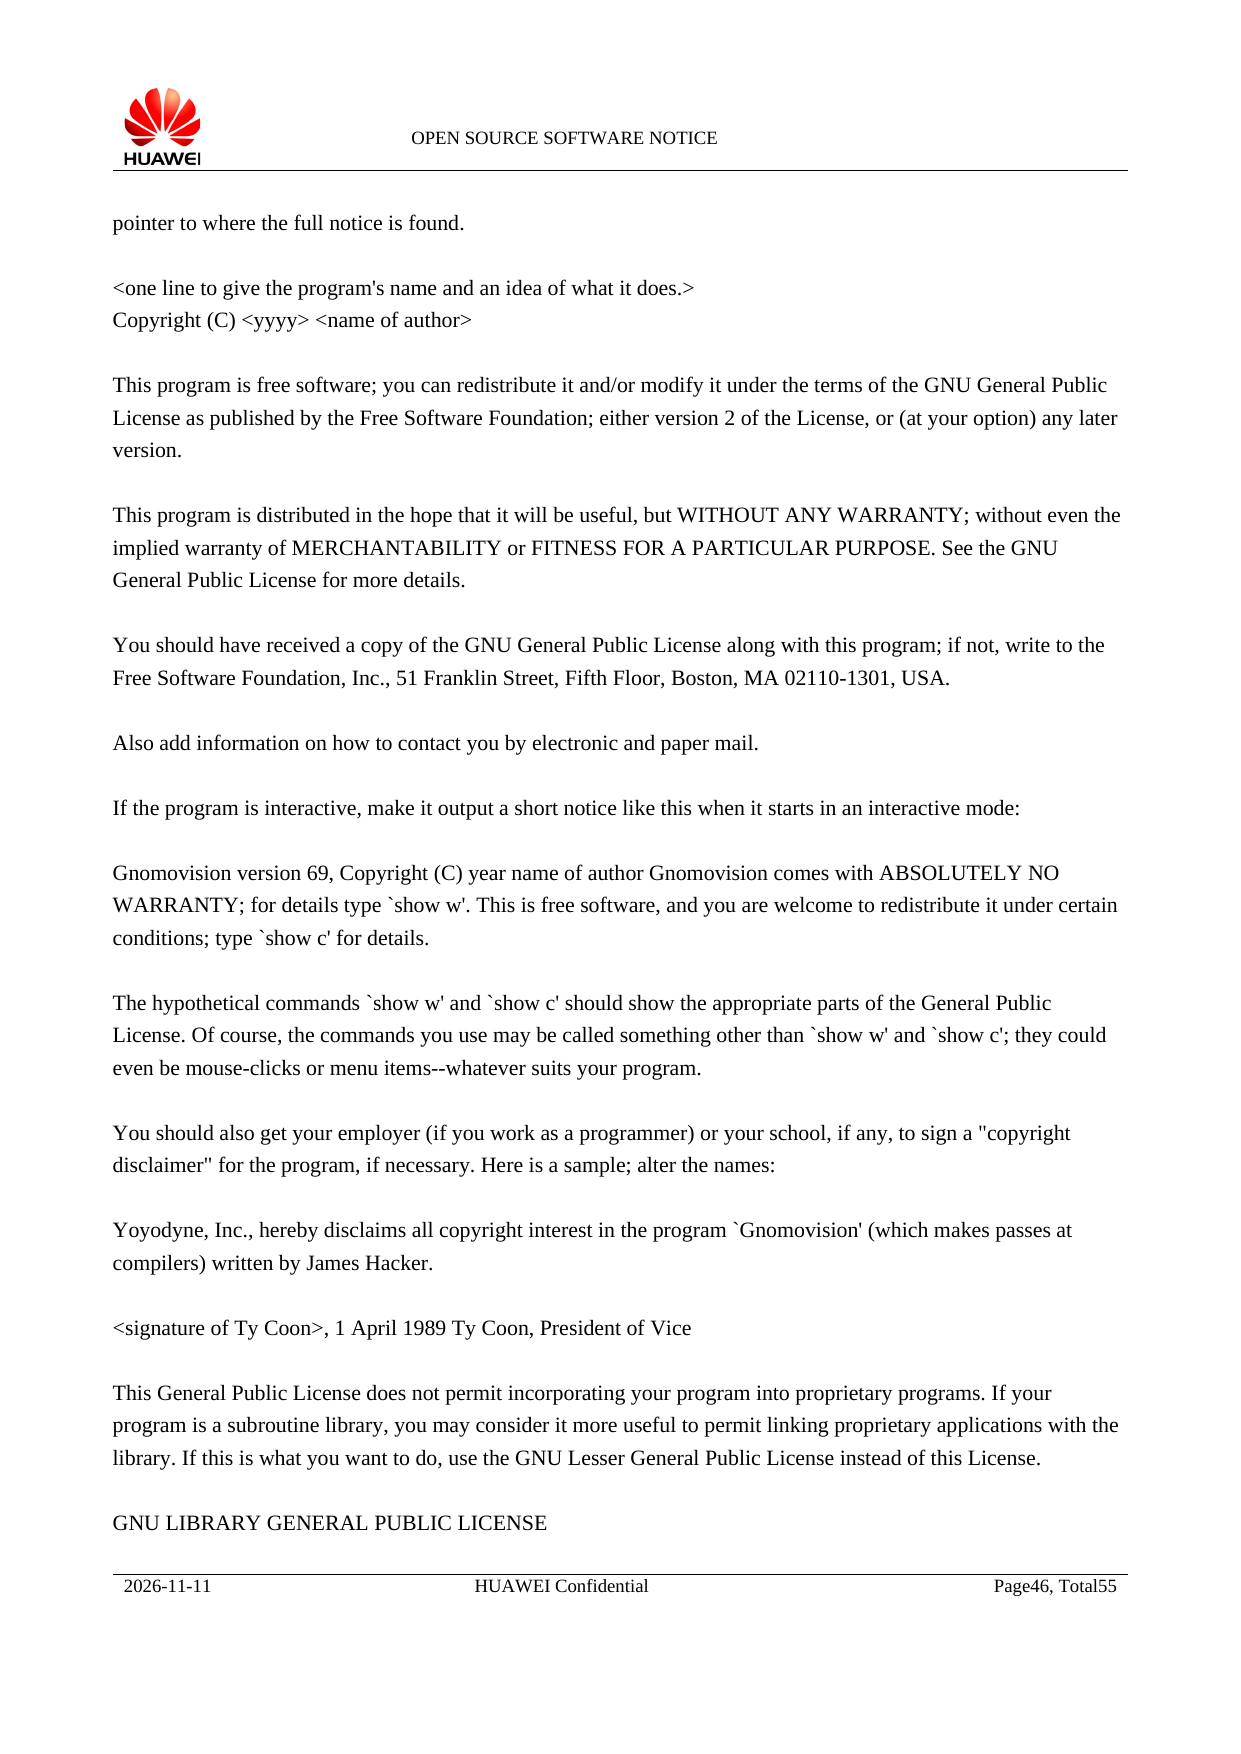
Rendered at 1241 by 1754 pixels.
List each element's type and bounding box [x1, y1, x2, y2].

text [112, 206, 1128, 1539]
picture [124, 88, 201, 165]
